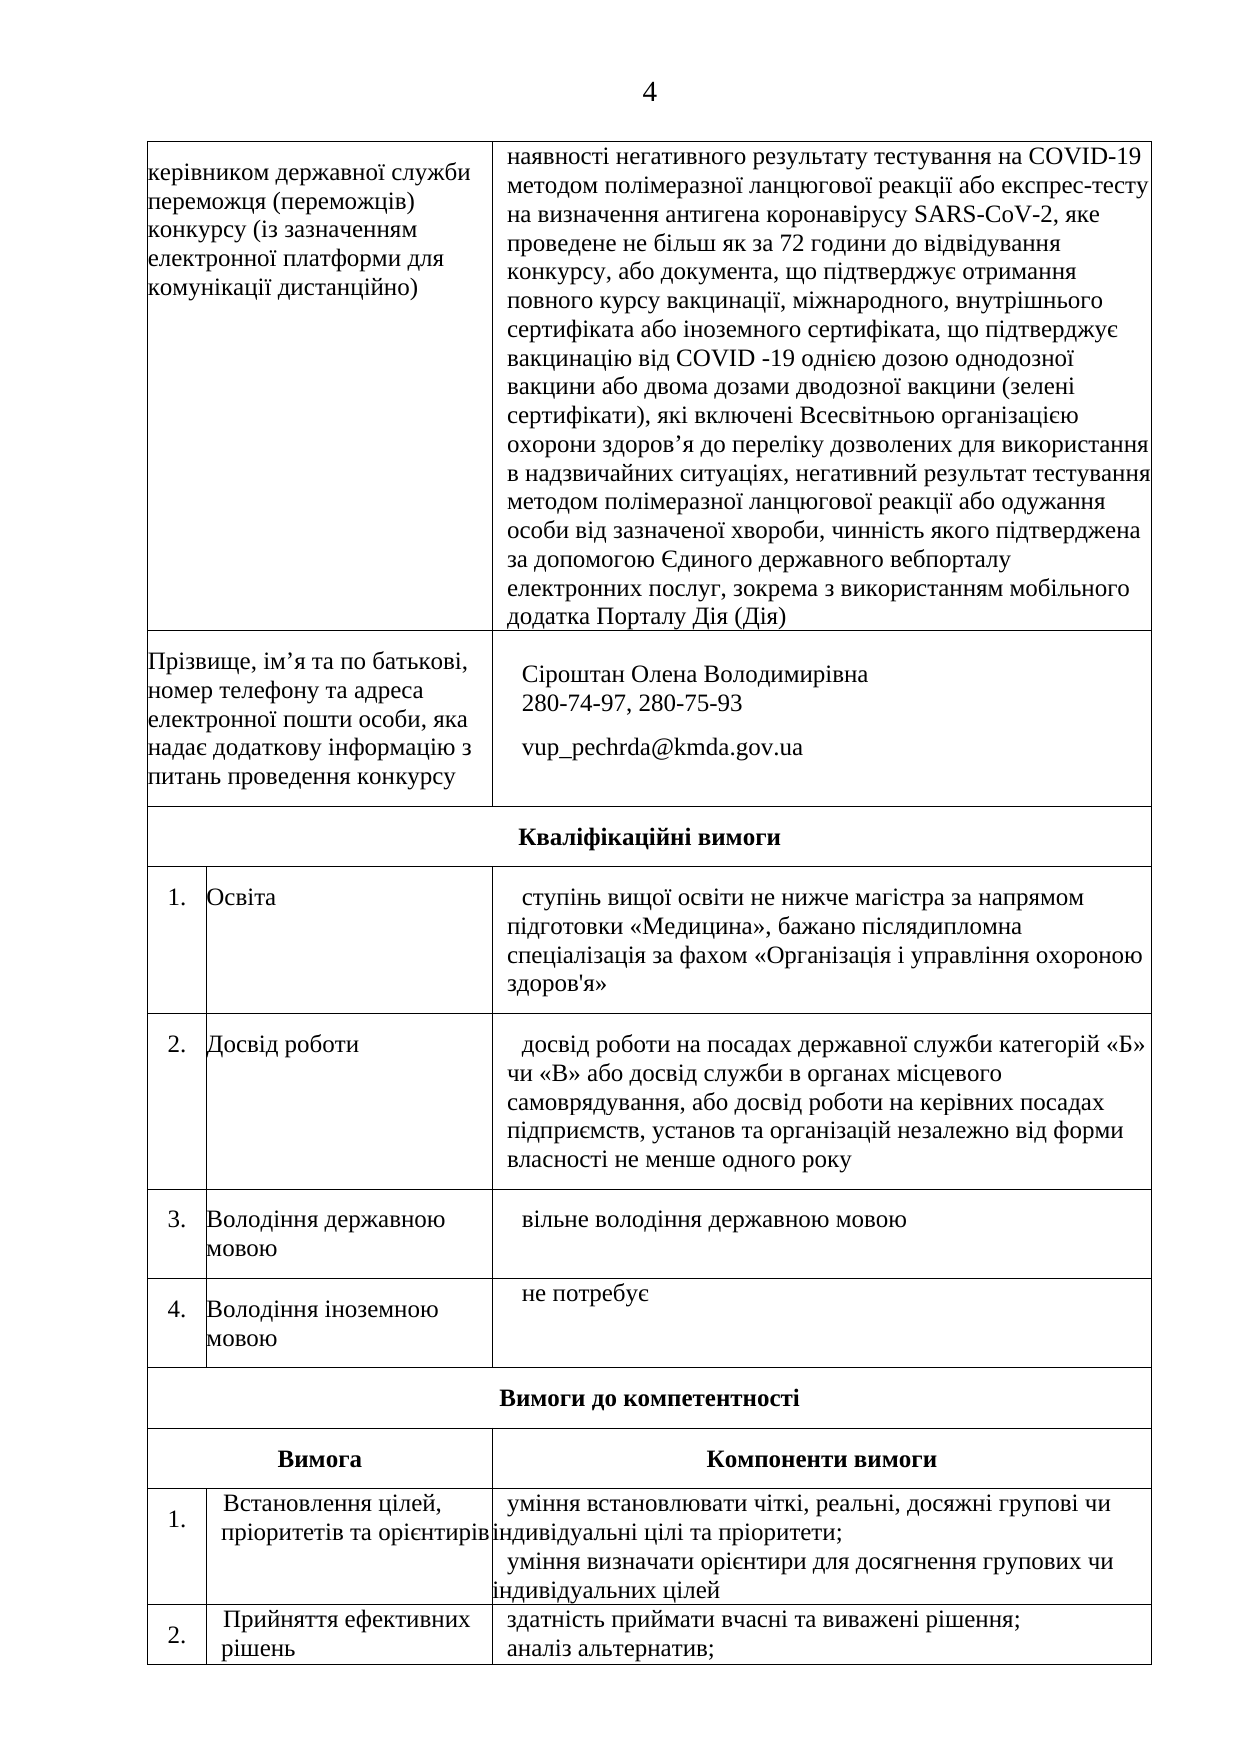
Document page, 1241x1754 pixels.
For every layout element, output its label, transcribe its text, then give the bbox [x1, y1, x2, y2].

table_cell Кваліфікаційні вимоги [148, 807, 1151, 866]
table_cell 1. [148, 1489, 206, 1603]
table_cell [493, 1605, 1151, 1664]
table_cell Встановлення цілей, пріоритетів та орієнтирів [207, 1489, 492, 1603]
table_cell Володіння іноземною мовою [207, 1279, 492, 1367]
table_cell Компоненти вимоги [493, 1429, 1151, 1488]
table_cell 3. [148, 1190, 206, 1278]
table_cell 1. [148, 867, 206, 1013]
table_cell 2. [148, 1605, 206, 1664]
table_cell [493, 142, 1151, 630]
table_cell досвід роботи на посадах державної служби категорій «Б» чи «В» або досвід служби в органах місцевого самоврядування, або досвід роботи на керівних посадах підприємств, установ та організацій незалежно від форми власності не менше одного року [493, 1014, 1151, 1188]
table_cell Володіння державною мовою [207, 1190, 492, 1278]
table_cell Вимога [148, 1429, 492, 1488]
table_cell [207, 1605, 492, 1664]
table_cell 2. [148, 1014, 206, 1188]
table_cell Прізвище, ім’я та по батькові, номер телефону та адреса електронної пошти особи, яка надає додаткову інформацію з питань проведення конкурсу [148, 631, 492, 806]
table_cell Освіта [207, 867, 492, 1013]
table_cell Сіроштан Олена Володимирівна 280-74-97, 280-75-93 vup_pechrda@kmda.gov.ua [493, 631, 1151, 806]
table_cell вільне володіння державною мовою [493, 1190, 1151, 1278]
table_cell ступінь вищої освіти не нижче магістра за напрямом підготовки «Медицина», бажано післядипломна спеціалізація за фахом «Організація і управління охороною здоров'я» [493, 867, 1151, 1013]
table_cell Досвід роботи [207, 1014, 492, 1188]
table_cell уміння встановлювати чіткі, реальні, досяжні групові чи індивідуальні цілі та пріоритети; уміння визначати орієнтири для досягнення групових чи індивідуальних цілей [493, 1489, 1151, 1603]
table_cell Вимоги до компетентності [148, 1368, 1151, 1427]
table_cell 4. [148, 1279, 206, 1367]
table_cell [148, 142, 492, 630]
table_cell не потребує [493, 1279, 1151, 1367]
